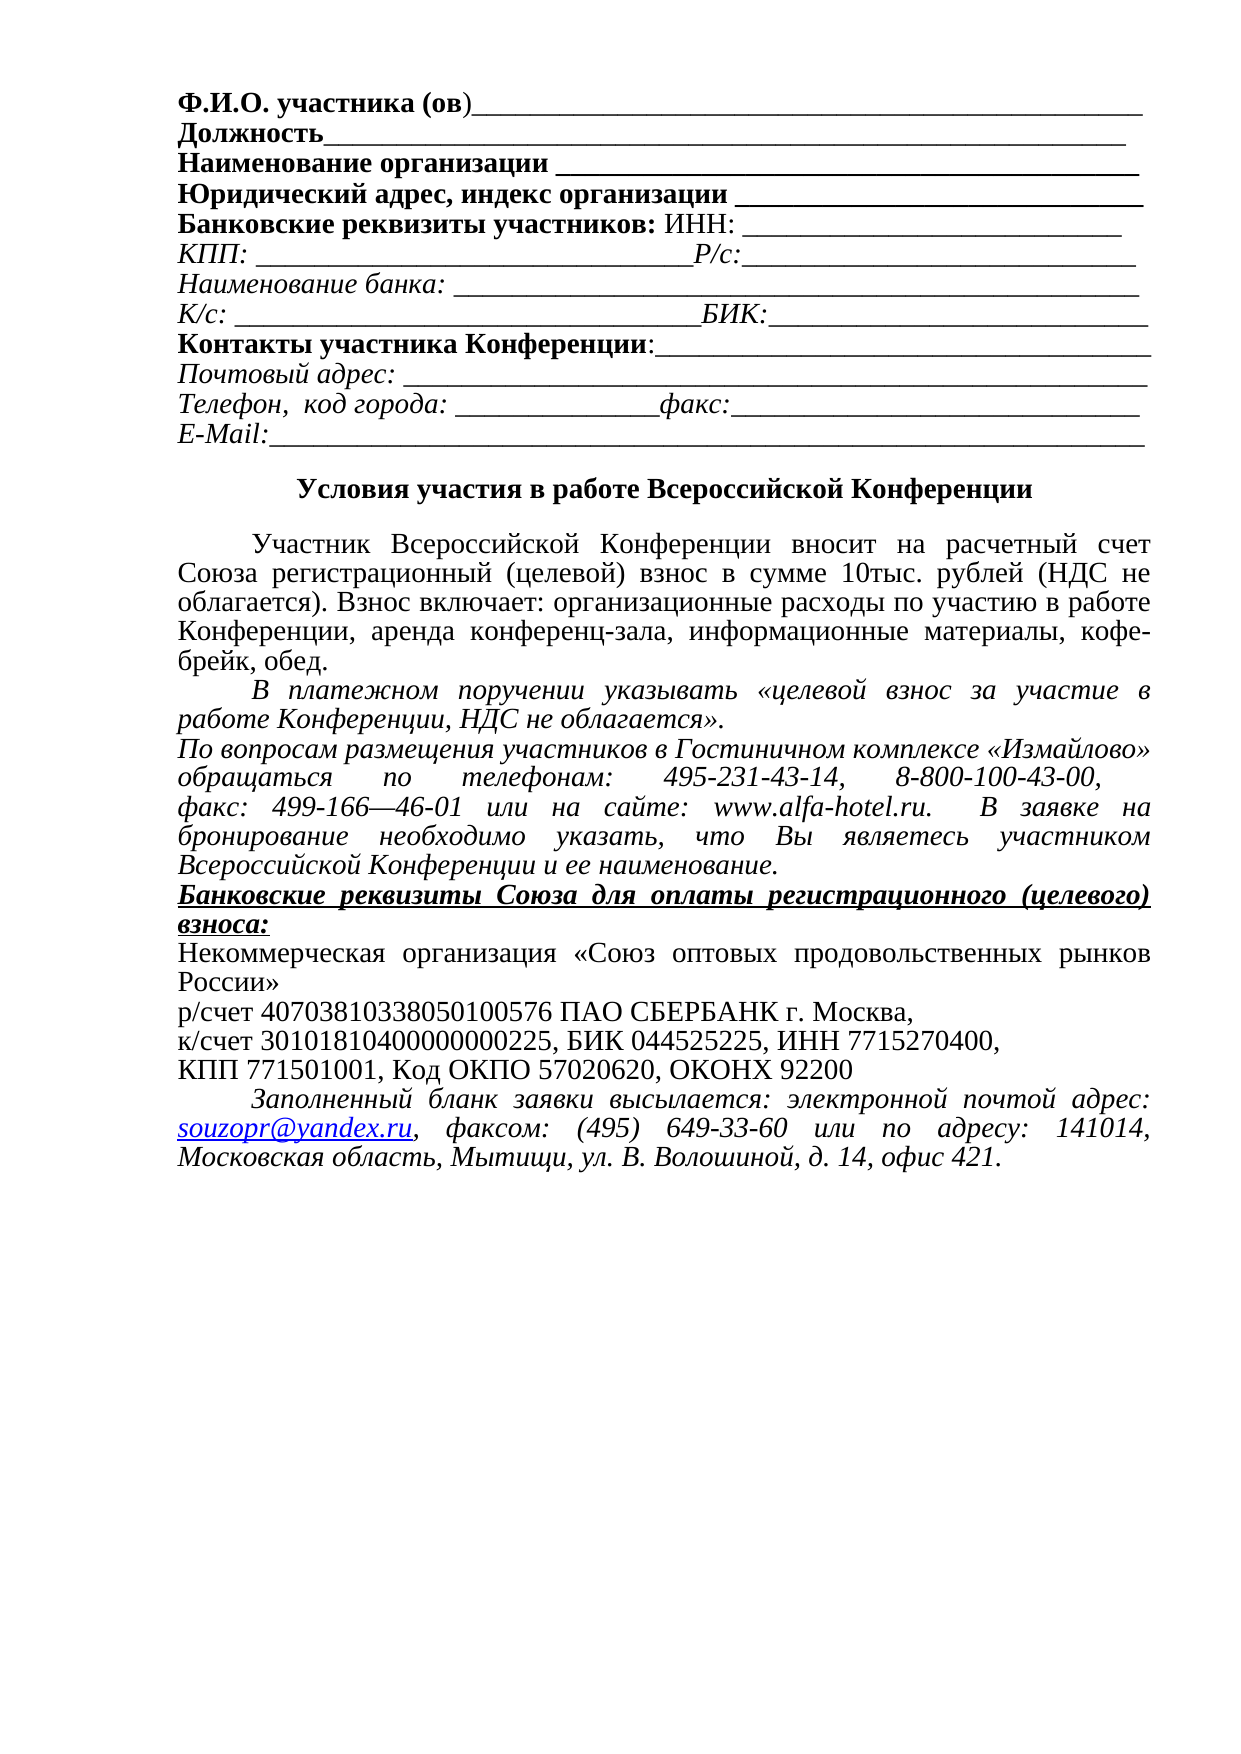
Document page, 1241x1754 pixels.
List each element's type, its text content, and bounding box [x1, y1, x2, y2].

text E-Mail:____________________________________________________________ [177, 420, 1152, 450]
text Контакты участника Конференции:__________________________________ [177, 329, 1152, 359]
text В платежном поручении указывать «целевой взнос за участие в работе Конференции, НДС не облагается». [177, 676, 1152, 735]
text По вопросам размещения участников в Гостиничном комплексе «Измайлово» обращаться по телефонам: 495-231-43-14, 8-800-100-43-00, факс: 499-166—46-01 или на сайте: www.alfa-hotel.ru. В заявке на бронирование необходимо указать, что Вы являетесь участником Всероссийской Конференции и ее наименование. [177, 735, 1152, 881]
text Банковские реквизиты Союза для оплаты регистрационного (целевого) взноса: [177, 881, 1152, 939]
text К/с: ________________________________БИК:__________________________ [177, 299, 1152, 329]
text Заполненный бланк заявки высылается: электронной почтой адрес: souzopr@yandex.ru, факсом: (495) 649-33-60 или по адресу: 141014, Московская область, Мытищи, ул. В. Волошиной, д. 14, офис 421. [177, 1085, 1152, 1173]
text Ф.И.О. участника (ов)______________________________________________ [177, 89, 1152, 119]
text Условия участия в работе Всероссийской Конференции [177, 475, 1152, 505]
text Телефон, код города: ______________факс:____________________________ [177, 390, 1152, 420]
text КПП: ______________________________Р/с:___________________________ [177, 239, 1152, 269]
text Банковские реквизиты участников: ИНН: __________________________ [177, 209, 1152, 239]
text КПП 771501001, Код ОКПО 57020620, ОКОНХ 92200 [177, 1056, 1152, 1085]
text Почтовый адрес: ___________________________________________________ [177, 359, 1152, 390]
text Юридический адрес, индекс организации ____________________________ [177, 179, 1152, 209]
text Участник Всероссийской Конференции вносит на расчетный счет Союза регистрационный (целевой) взнос в сумме 10тыс. рублей (НДС не облагается). Взнос включает: организационные расходы по участию в работе Конференции, аренда конференц-зала, информационные материалы, кофе-брейк, обед. [177, 530, 1152, 676]
text к/счет 30101810400000000225, БИК 044525225, ИНН 7715270400, [177, 1027, 1152, 1056]
text Наименование банка: _______________________________________________ [177, 269, 1152, 299]
text р/счет 40703810338050100576 ПАО СБЕРБАНК г. Москва, [177, 998, 1152, 1027]
text Должность_______________________________________________________ [177, 119, 1152, 149]
text Наименование организации ________________________________________ [177, 149, 1152, 179]
text Некоммерческая организация «Союз оптовых продовольственных рынков России» [177, 939, 1152, 998]
